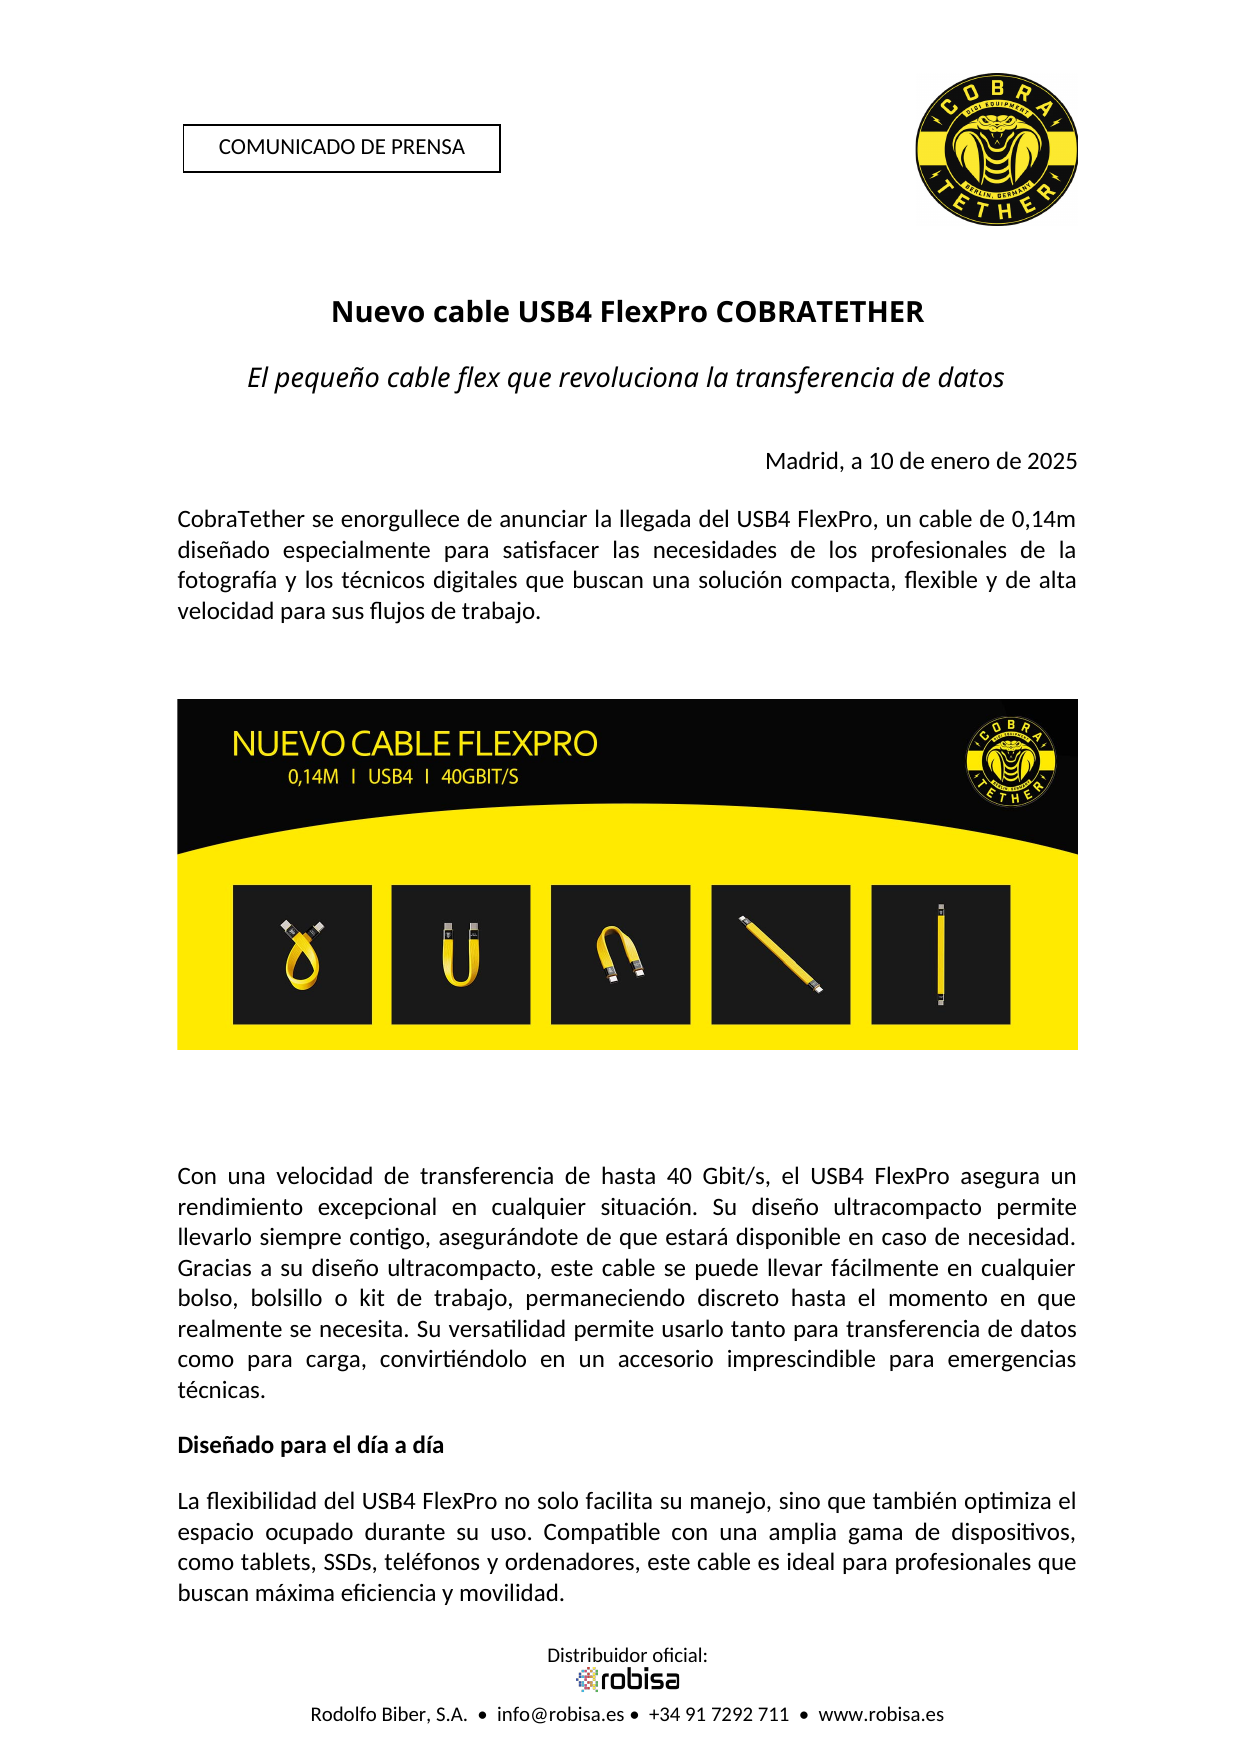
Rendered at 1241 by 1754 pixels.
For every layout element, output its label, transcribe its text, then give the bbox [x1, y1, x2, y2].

text La flexibilidad del USB4 FlexPro no solo facilita su manejo, sino que también optimiza el espacio ocupado durante su uso. Compatible con una amplia gama de dispositivos, como tablets, SSDs, teléfonos y ordenadores, este cable es ideal para profesionales que buscan máxima eficiencia y movilidad. [177, 1485, 1078, 1607]
text Madrid, a 10 de enero de 2025 [177, 446, 1078, 476]
text Diseñado para el día a día [177, 1430, 1078, 1460]
text CobraTether se enorgullece de anunciar la llegada del USB4 FlexPro, un cable de 0,14m diseñado especialmente para satisfacer las necesidades de los profesionales de la fotografía y los técnicos digitales que buscan una solución compacta, flexible y de alta velocidad para sus flujos de trabajo. [177, 503, 1078, 626]
text Con una velocidad de transferencia de hasta 40 Gbit/s, el USB4 FlexPro asegura un rendimiento excepcional en cualquier situación. Su diseño ultracompacto permite llevarlo siempre contigo, asegurándote de que estará disponible en caso de necesidad. Gracias a su diseño ultracompacto, este cable se puede llevar fácilmente en cualquier bolso, bolsillo o kit de trabajo, permaneciendo discreto hasta el momento en que realmente se necesita. Su versatilidad permite usarlo tanto para transferencia de datos como para carga, convirtiéndolo en un accesorio imprescindible para emergencias técnicas. [177, 1161, 1078, 1405]
picture [915, 73, 1078, 226]
picture [177, 699, 1078, 1050]
text El pequeño cable flex que revoluciona la transferencia de datos [177, 359, 1078, 396]
text Nuevo cable USB4 FlexPro COBRATETHER [177, 291, 1078, 331]
picture [576, 1667, 680, 1701]
